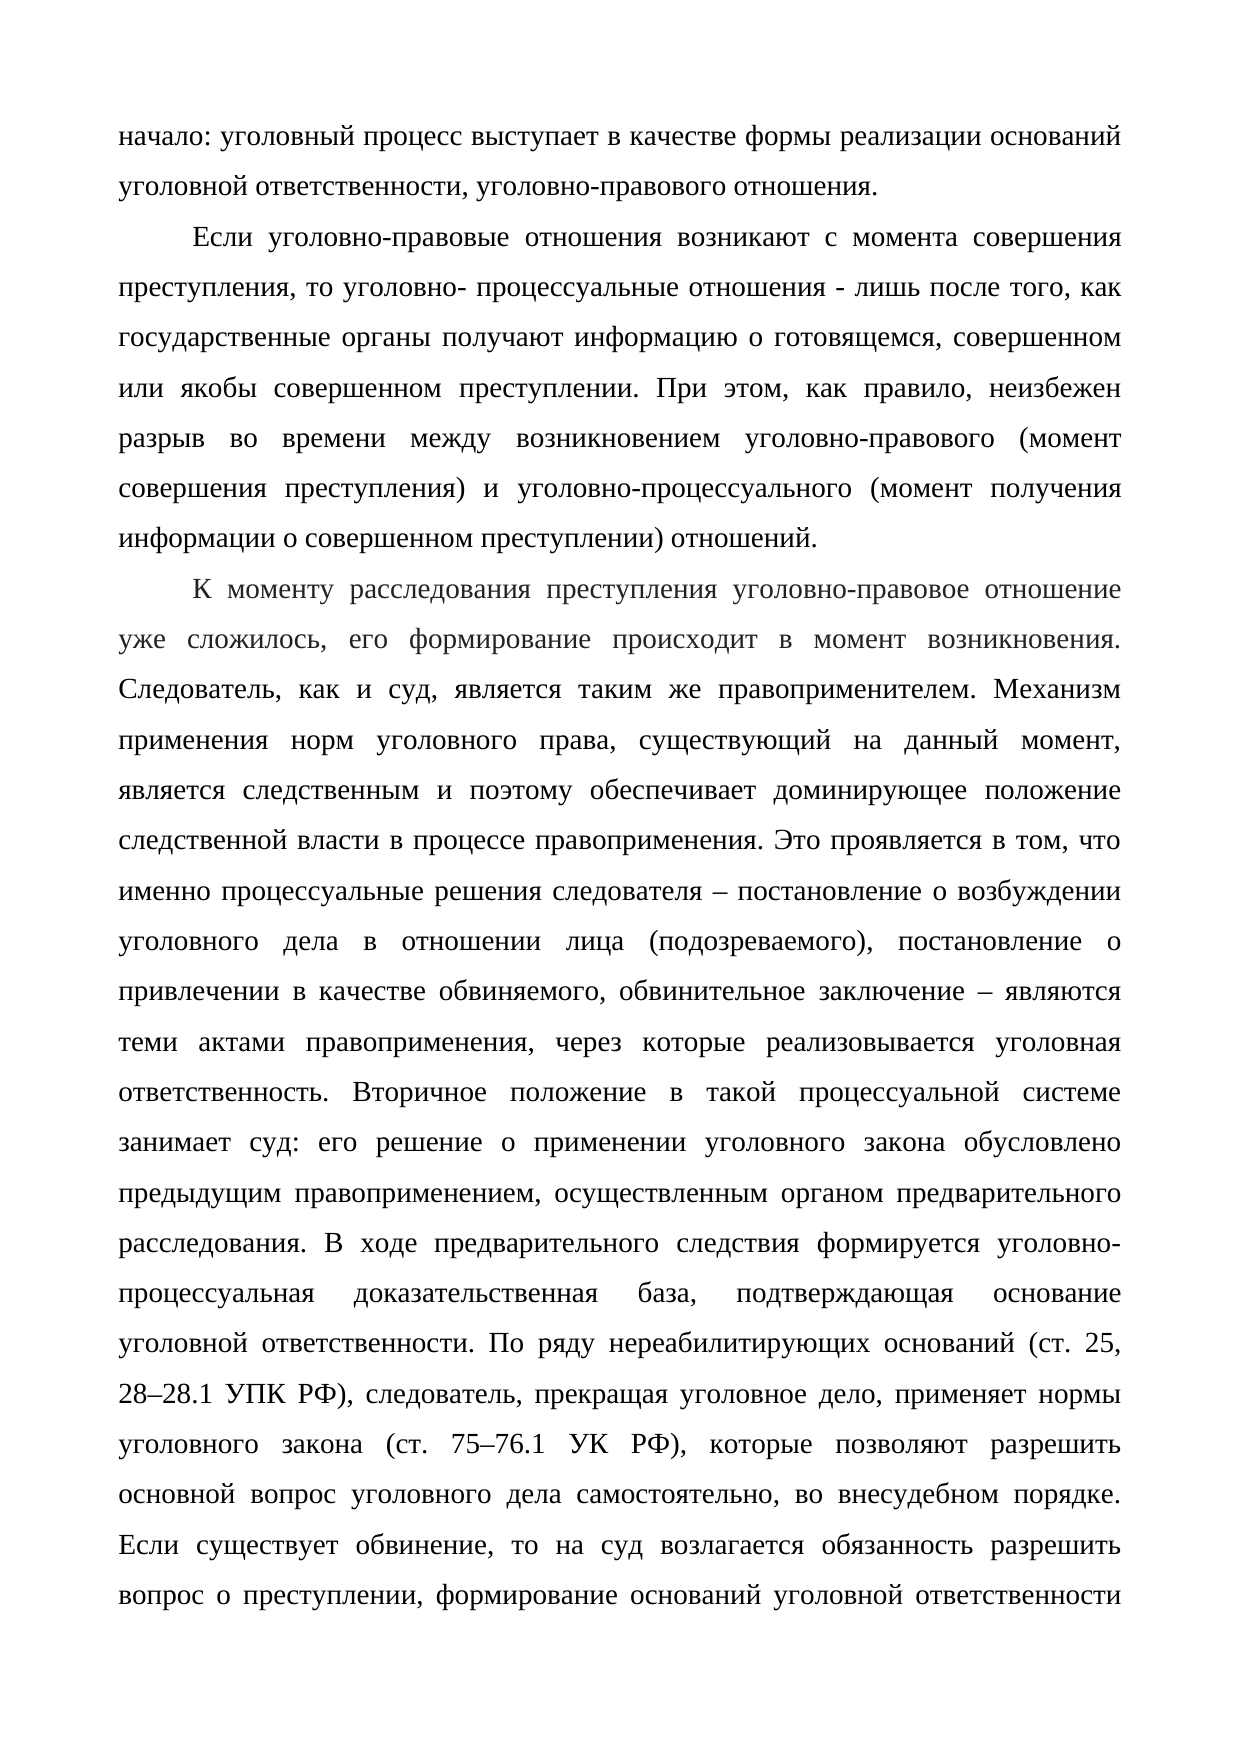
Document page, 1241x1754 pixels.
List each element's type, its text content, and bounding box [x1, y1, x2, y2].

text Если уголовно-правовые отношения возникают с момента совершения преступления, то уголовно- процессуальные отношения - лишь после того, как государственные органы получают информацию о готовящемся, совершенном или якобы совершенном преступлении. При этом, как правило, неизбежен разрыв во времени между возникновением уголовно-правового (момент совершения преступления) и уголовно-процессуального (момент получения информации о совершенном преступлении) отношений. [118, 219, 1122, 554]
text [118, 118, 1122, 202]
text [118, 571, 1122, 1611]
